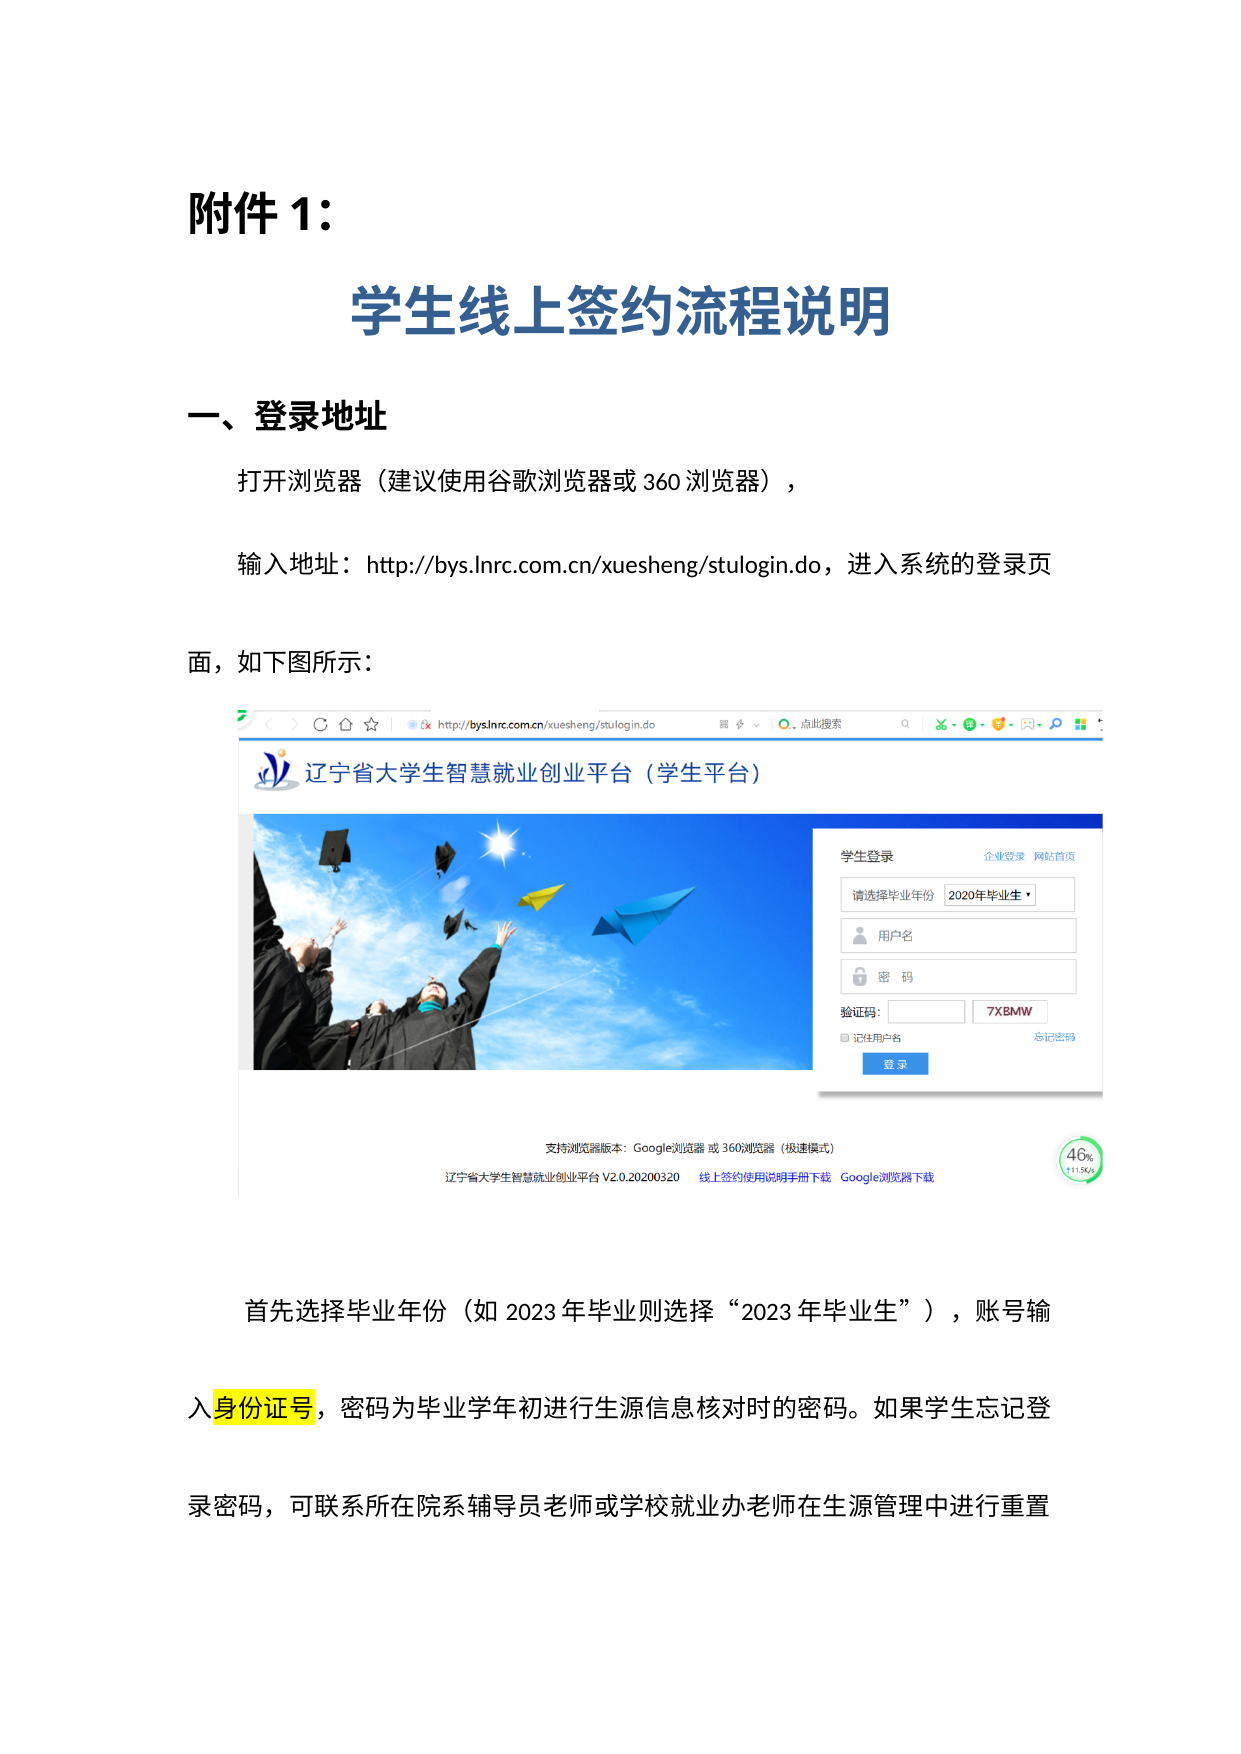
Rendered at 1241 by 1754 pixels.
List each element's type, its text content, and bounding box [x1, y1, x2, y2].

text 学生线上签约流程说明 [187, 259, 1053, 357]
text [187, 1277, 1053, 1537]
text 打开浏览器（建议使用谷歌浏览器或360浏览器）， [187, 447, 1053, 512]
picture [237, 710, 1103, 1197]
text 附件1： [187, 162, 1053, 259]
text 输入地址：http://bys.lnrc.com.cn/xuesheng/stulogin.do，进入系统的登录页面，如下图所示： [187, 530, 1053, 693]
text 一、登录地址 [187, 382, 1053, 447]
